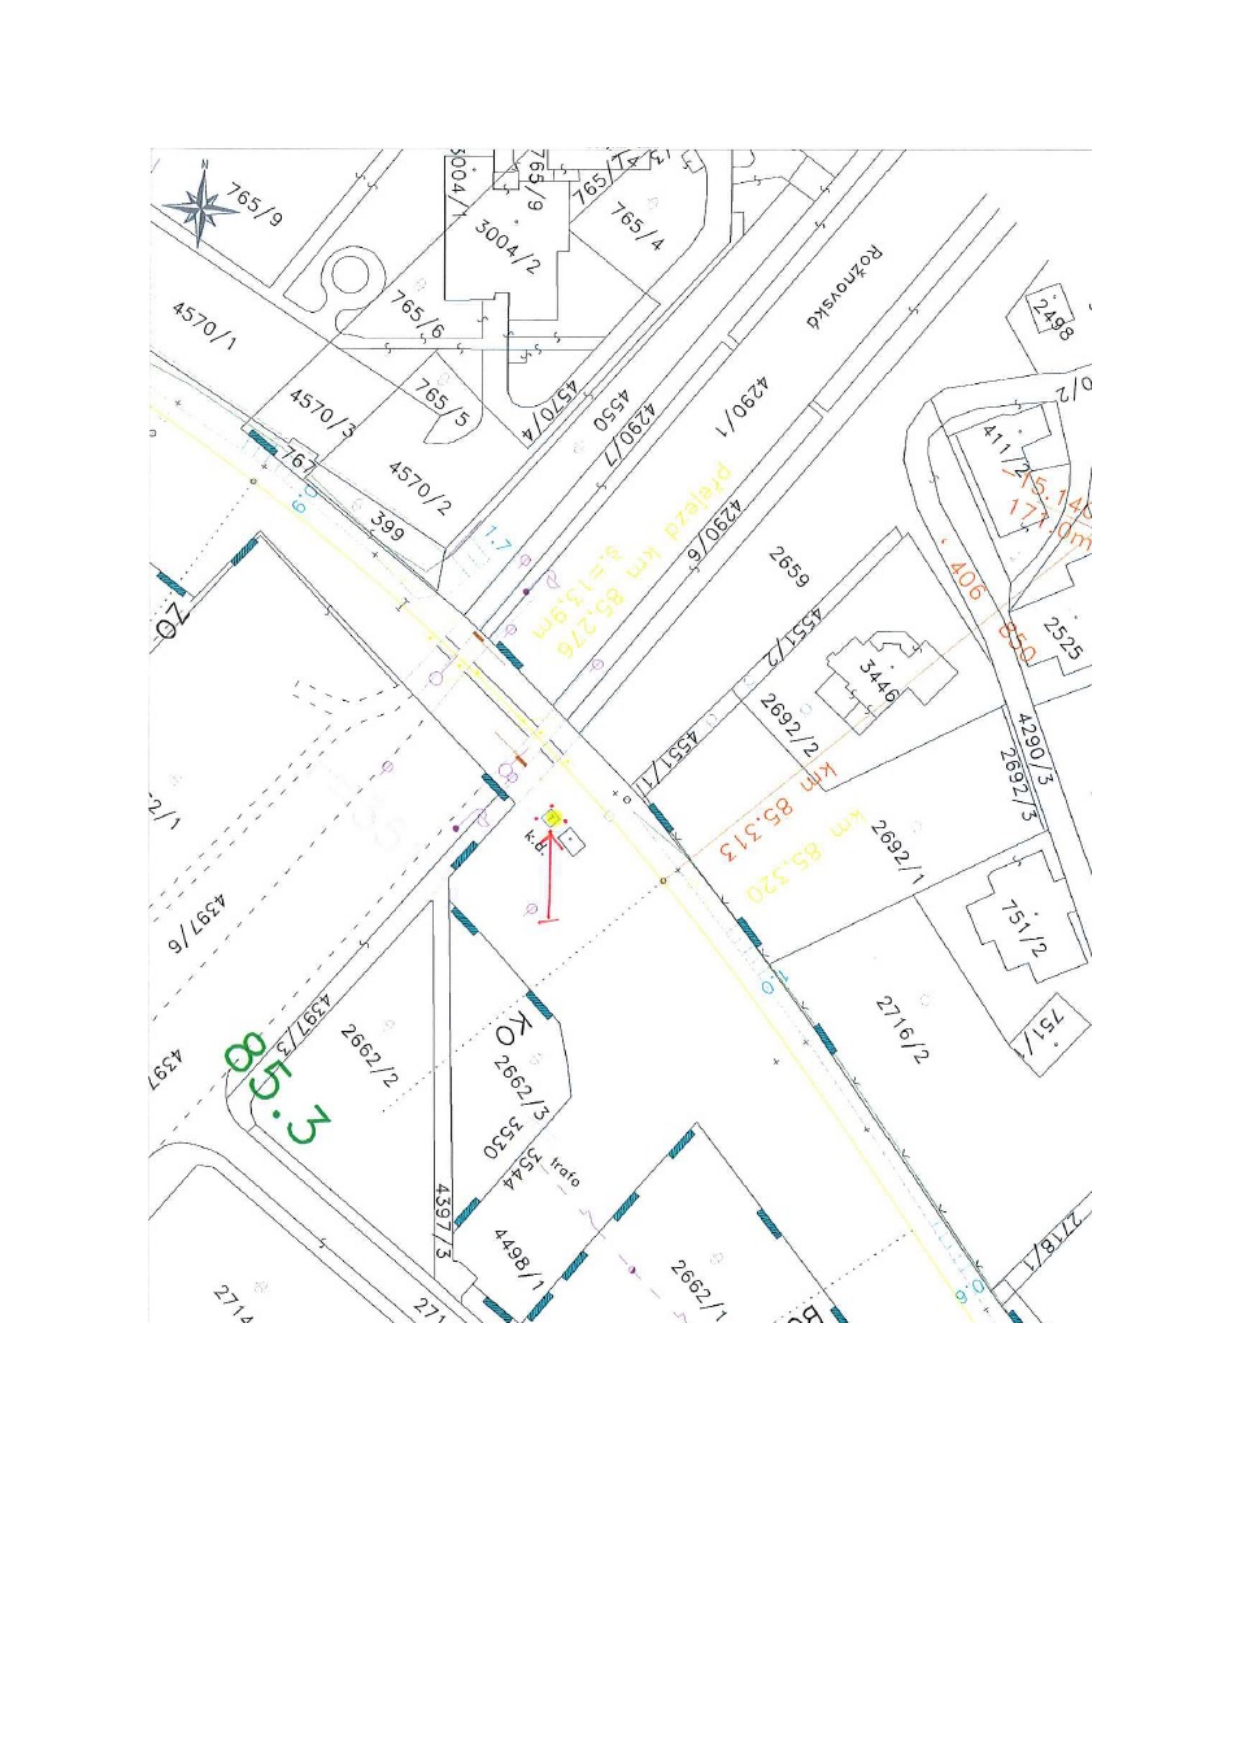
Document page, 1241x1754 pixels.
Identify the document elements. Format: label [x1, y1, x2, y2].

picture [147, 147, 1092, 1323]
